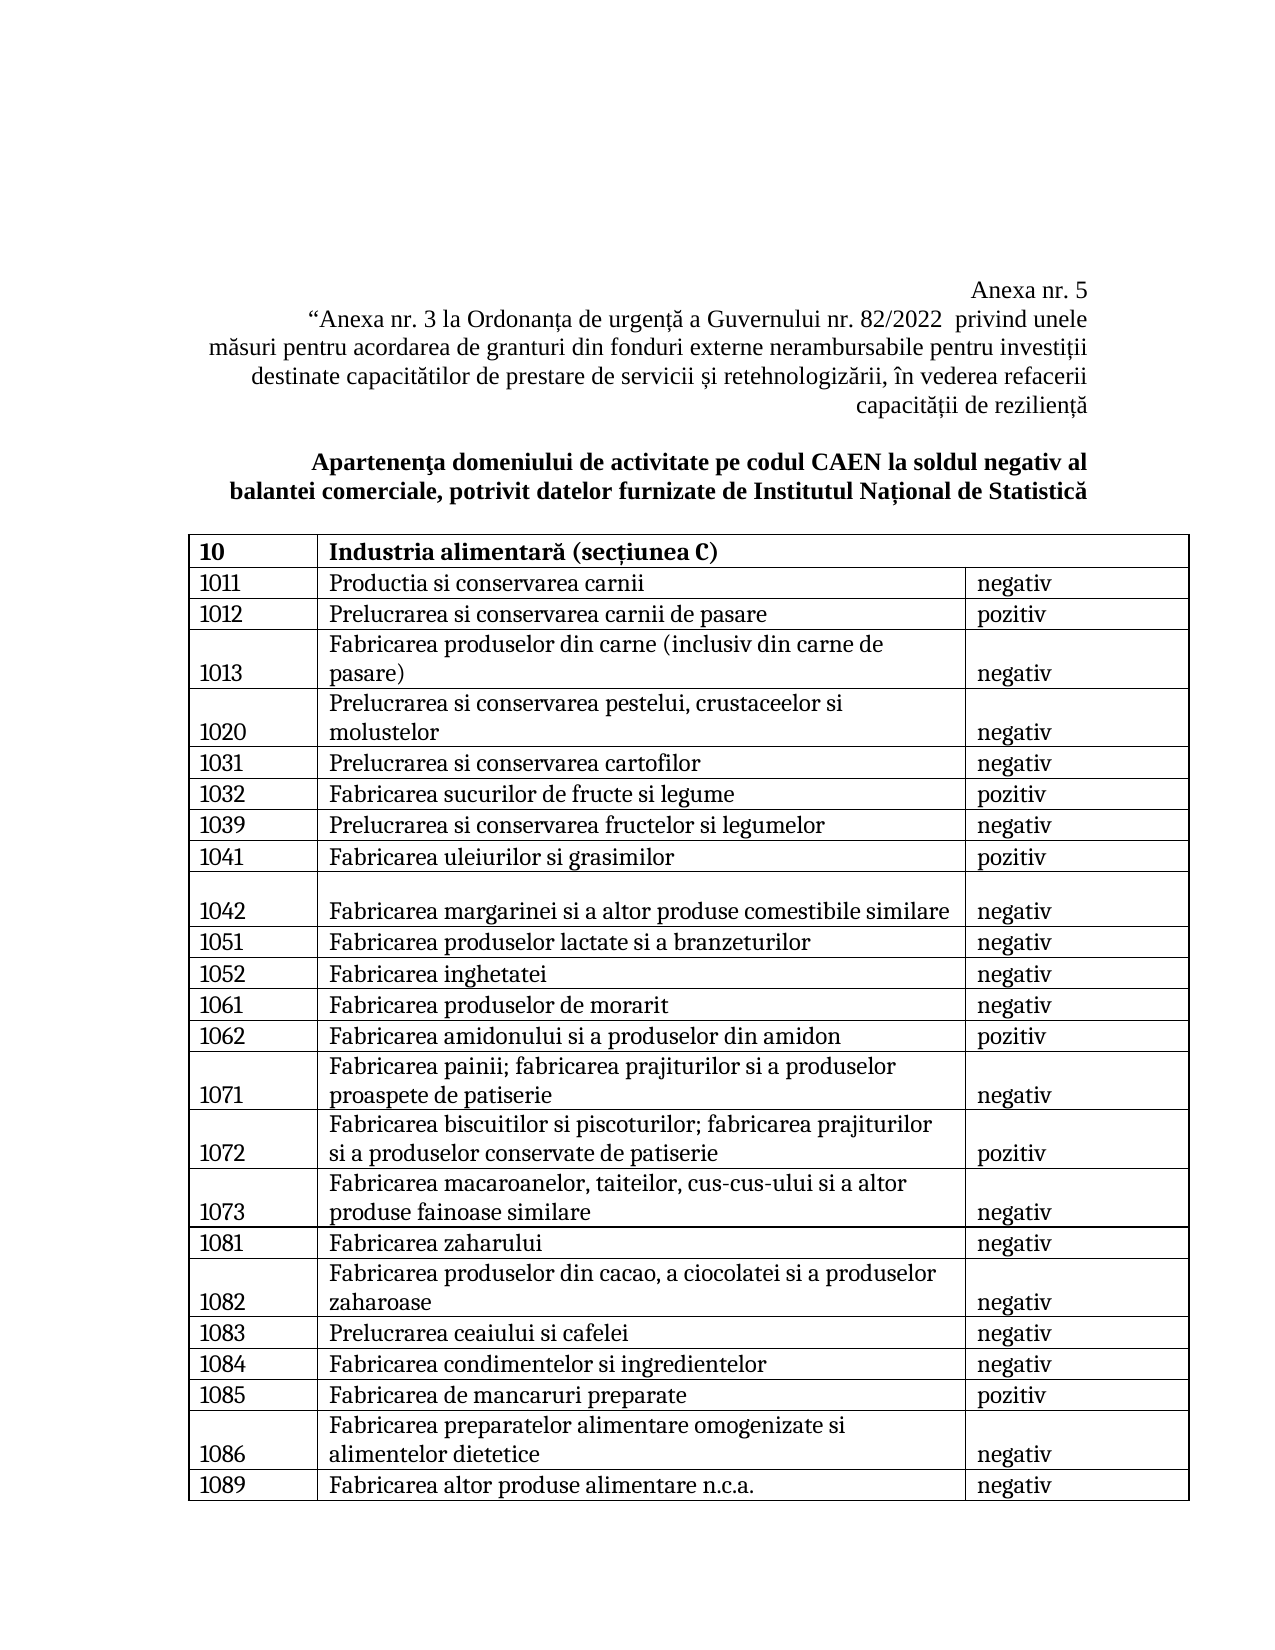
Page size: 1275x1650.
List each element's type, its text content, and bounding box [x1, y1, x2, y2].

table_cell negativ [966, 1317, 1188, 1347]
table_cell Fabricarea margarinei si a altor produse comestibile similare [318, 872, 965, 926]
table_cell 1073 [190, 1169, 317, 1226]
table_cell negativ [966, 1349, 1188, 1379]
table_cell Fabricarea inghetatei [318, 958, 965, 988]
table_cell Prelucrarea si conservarea fructelor si legumelor [318, 810, 965, 840]
text Apartenenţa domeniului de activitate pe codul CAEN la soldul negativ al balantei comerciale, potrivit datelor furnizate de Institutul Național de Statistică [187, 447, 1087, 505]
table_cell 1012 [190, 599, 317, 629]
table_cell pozitiv [966, 1110, 1188, 1168]
table_cell Fabricarea produselor din cacao, a ciocolatei si a produselor zaharoase [318, 1259, 965, 1316]
table_cell Fabricarea painii; fabricarea prajiturilor si a produselor proaspete de patiserie [318, 1052, 965, 1109]
table_cell negativ [966, 1169, 1188, 1226]
table_cell 1071 [190, 1052, 317, 1109]
table_cell pozitiv [966, 779, 1188, 809]
table_cell Fabricarea uleiurilor si grasimilor [318, 841, 965, 871]
table_cell 1020 [190, 689, 317, 746]
table_cell Productia si conservarea carnii [318, 568, 965, 598]
table_cell Fabricarea amidonului si a produselor din amidon [318, 1021, 965, 1051]
table_cell pozitiv [966, 1021, 1188, 1051]
table_cell 1042 [190, 872, 317, 926]
table_cell Fabricarea preparatelor alimentare omogenizate si alimentelor dietetice [318, 1411, 965, 1468]
table_cell Fabricarea produselor lactate si a branzeturilor [318, 927, 965, 957]
table_cell Fabricarea produselor de morarit [318, 989, 965, 1019]
table_header 10 [190, 535, 317, 567]
table_cell 1041 [190, 841, 317, 871]
table_cell negativ [966, 1470, 1188, 1500]
table_cell pozitiv [966, 599, 1188, 629]
table_cell Fabricarea de mancaruri preparate [318, 1380, 965, 1410]
table_cell Fabricarea sucurilor de fructe si legume [318, 779, 965, 809]
table_cell 1083 [190, 1317, 317, 1347]
table_cell negativ [966, 1052, 1188, 1109]
table_cell 1089 [190, 1470, 317, 1500]
table_cell 1086 [190, 1411, 317, 1468]
table_cell negativ [966, 630, 1188, 688]
table_cell negativ [966, 1259, 1188, 1316]
table_cell pozitiv [966, 1380, 1188, 1410]
table_cell 1039 [190, 810, 317, 840]
table_cell 1085 [190, 1380, 317, 1410]
table_cell Fabricarea produselor din carne (inclusiv din carne de pasare) [318, 630, 965, 688]
table_cell 1084 [190, 1349, 317, 1379]
table_cell Prelucrarea ceaiului si cafelei [318, 1317, 965, 1347]
table_cell 1052 [190, 958, 317, 988]
table_cell negativ [966, 1411, 1188, 1468]
table_cell 1061 [190, 989, 317, 1019]
table_cell pozitiv [966, 841, 1188, 871]
table_cell negativ [966, 927, 1188, 957]
table_cell Prelucrarea si conservarea pestelui, crustaceelor si molustelor [318, 689, 965, 746]
table_cell negativ [966, 1228, 1188, 1258]
table_cell 1072 [190, 1110, 317, 1168]
table_cell 1082 [190, 1259, 317, 1316]
text Anexa nr. 5 [187, 275, 1087, 304]
table_cell 1032 [190, 779, 317, 809]
table_cell 1051 [190, 927, 317, 957]
table_cell 1011 [190, 568, 317, 598]
text “Anexa nr. 3 la Ordonanța de urgență a Guvernului nr. 82/2022 privind unele măsuri pentru acordarea de granturi din fonduri externe nerambursabile pentru investiții destinate capacitătilor de prestare de servicii și retehnologizării, în vederea refacerii capacității de reziliență [187, 304, 1087, 419]
table_cell Fabricarea macaroanelor, taiteilor, cus-cus-ului si a altor produse fainoase similare [318, 1169, 965, 1226]
table_cell Prelucrarea si conservarea carnii de pasare [318, 599, 965, 629]
table_cell negativ [966, 568, 1188, 598]
table_cell Prelucrarea si conservarea cartofilor [318, 747, 965, 777]
table_cell 1013 [190, 630, 317, 688]
table_cell Fabricarea zaharului [318, 1228, 965, 1258]
table_cell Fabricarea condimentelor si ingredientelor [318, 1349, 965, 1379]
table_header Industria alimentară (secțiunea C) [318, 535, 1188, 567]
table_cell negativ [966, 989, 1188, 1019]
table_cell negativ [966, 810, 1188, 840]
table_cell Fabricarea altor produse alimentare n.c.a. [318, 1470, 965, 1500]
table_cell 1081 [190, 1228, 317, 1258]
table_cell negativ [966, 958, 1188, 988]
table_cell 1062 [190, 1021, 317, 1051]
table_cell negativ [966, 872, 1188, 926]
table_cell Fabricarea biscuitilor si piscoturilor; fabricarea prajiturilor si a produselor conservate de patiserie [318, 1110, 965, 1168]
table_cell negativ [966, 747, 1188, 777]
table_cell negativ [966, 689, 1188, 746]
table_cell 1031 [190, 747, 317, 777]
